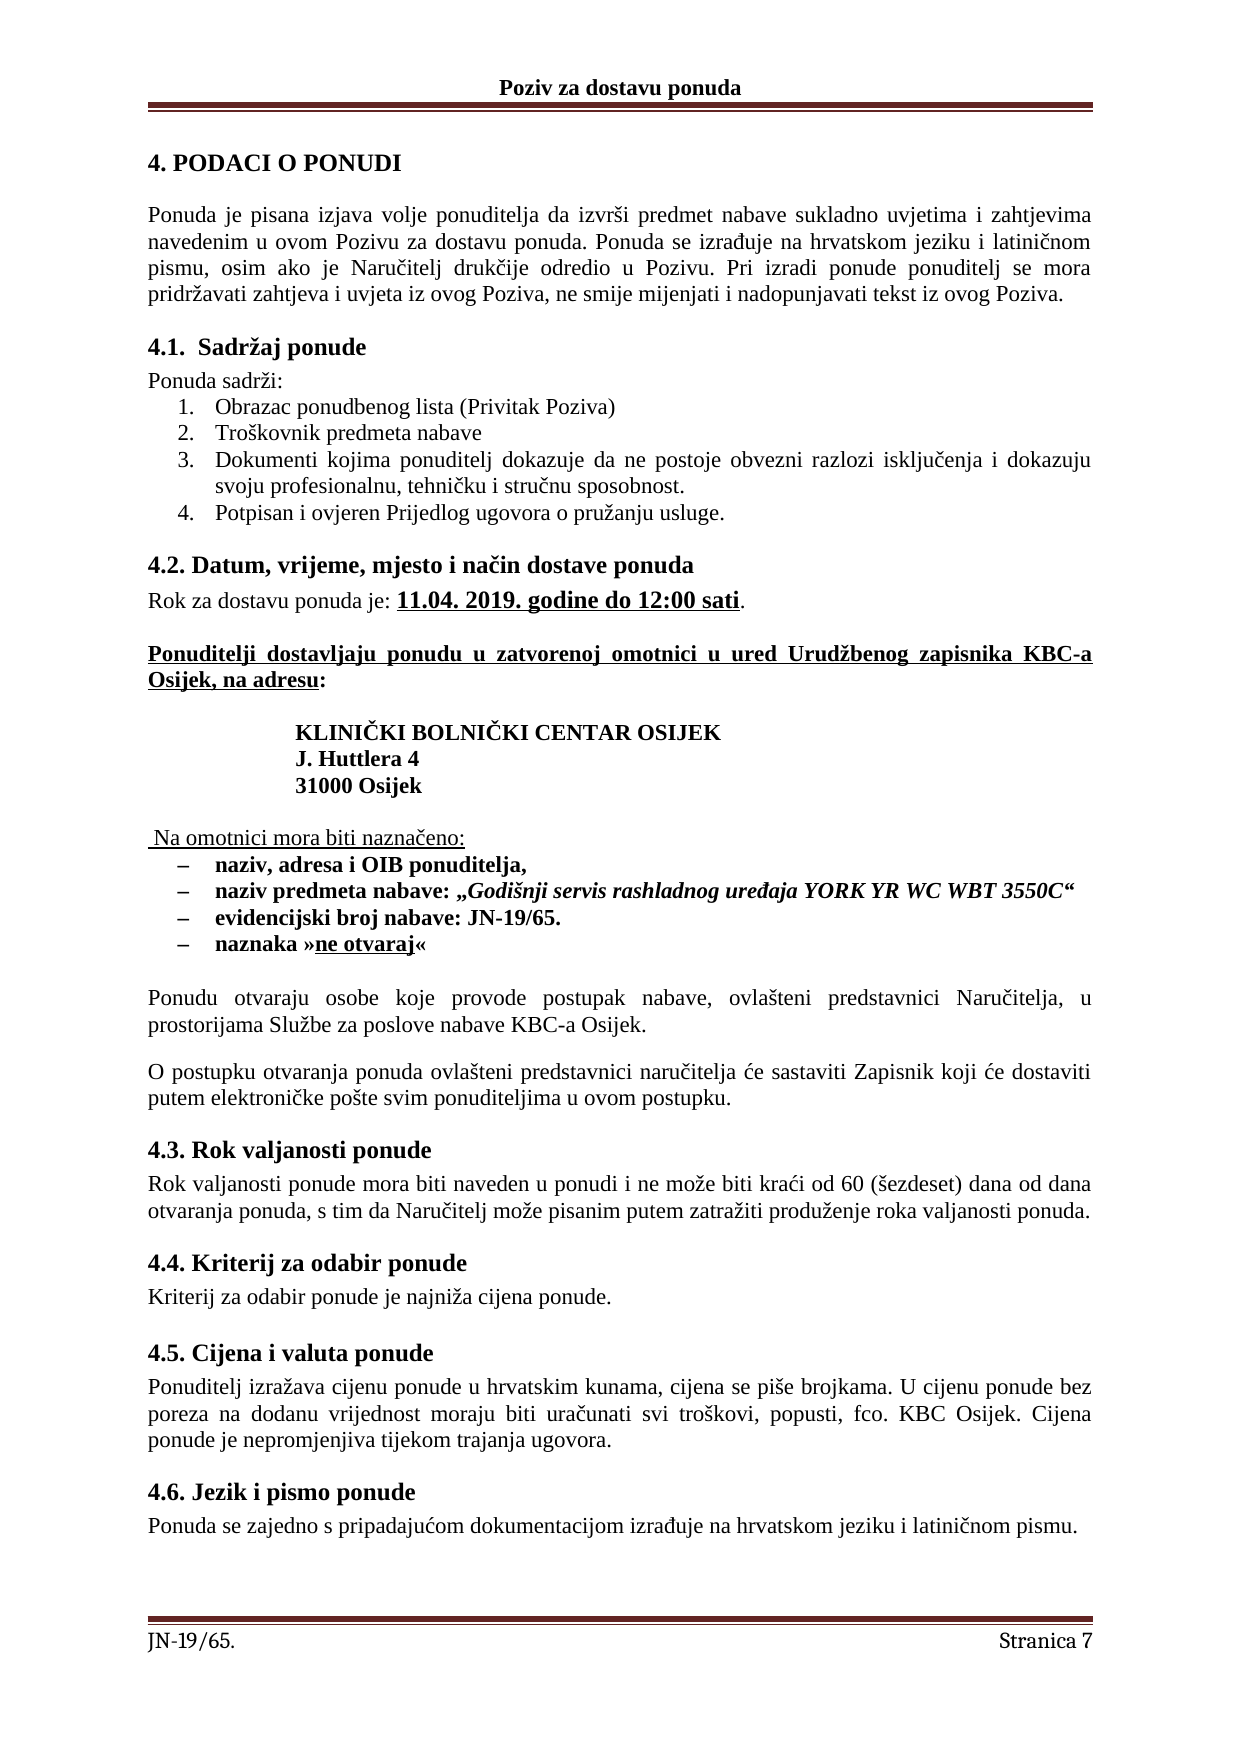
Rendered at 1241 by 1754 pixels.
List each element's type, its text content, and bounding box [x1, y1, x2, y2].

list naziv, adresa i OIB ponuditelja, [177, 851, 1093, 877]
text 4.2. Datum, vrijeme, mjesto i način dostave ponuda [148, 550, 1093, 579]
text J. Huttlera 4 [148, 745, 1093, 772]
text Na omotnici mora biti naznačeno: [148, 824, 1093, 851]
text Ponuda sadrži: [148, 367, 1093, 393]
list Troškovnik predmeta nabave [177, 419, 1093, 446]
list naziv predmeta nabave: „Godišnji servis rashladnog uređaja YORK YR WC WBT 3550C“ [177, 877, 1093, 903]
text 4.6. Jezik i pismo ponude [148, 1477, 1093, 1506]
text Rok valjanosti ponude mora biti naveden u ponudi i ne može biti kraći od 60 (šezdeset) dana od dana otvaranja ponuda, s tim da Naručitelj može pisanim putem zatražiti produženje roka valjanosti ponuda. [148, 1171, 1093, 1223]
list Dokumenti kojima ponuditelj dokazuje da ne postoje obvezni razlozi isključenja i dokazuju svoju profesionalnu, tehničku i stručnu sposobnost. [177, 446, 1093, 498]
text Kriterij za odabir ponude je najniža cijena ponude. [148, 1283, 1093, 1309]
list Potpisan i ovjeren Prijedlog ugovora o pružanju usluge. [177, 498, 1093, 525]
text Ponuditelj izražava cijenu ponude u hrvatskim kunama, cijena se piše brojkama. U cijenu ponude bez poreza na dodanu vrijednost moraju biti uračunati svi troškovi, popusti, fco. KBC Osijek. Cijena ponude je nepromjenjiva tijekom trajanja ugovora. [148, 1373, 1093, 1452]
text Ponuditelji dostavljaju ponudu u zatvorenoj omotnici u ured Urudžbenog zapisnika KBC-a Osijek, na adresu: [148, 664, 1093, 693]
text 4.1. Sadržaj ponude [148, 332, 1093, 361]
list evidencijski broj nabave: JN-19/65. [177, 903, 1093, 930]
text KLINIČKI BOLNIČKI CENTAR OSIJEK [148, 719, 1093, 745]
text Ponuda se zajedno s pripadajućom dokumentacijom izrađuje na hrvatskom jeziku i latiničnom pismu. [148, 1512, 1093, 1539]
text Ponuda je pisana izjava volje ponuditelja da izvrši predmet nabave sukladno uvjetima i zahtjevima navedenim u ovom Pozivu za dostavu ponuda. Ponuda se izrađuje na hrvatskom jeziku i latiničnom pismu, osim ako je Naručitelj drukčije odredio u Pozivu. Pri izradi ponude ponuditelj se mora pridržavati zahtjeva i uvjeta iz ovog Poziva, ne smije mijenjati i nadopunjavati tekst iz ovog Poziva. [148, 201, 1093, 307]
text O postupku otvaranja ponuda ovlašteni predstavnici naručitelja će sastaviti Zapisnik koji će dostaviti putem elektroničke pošte svim ponuditeljima u ovom postupku. [148, 1058, 1093, 1111]
text 4.5. Cijena i valuta ponude [148, 1338, 1093, 1367]
text 4.4. Kriterij za odabir ponude [148, 1248, 1093, 1277]
text Ponuditelji dostavljaju ponudu u zatvorenoj omotnici u ured Urudžbenog zapisnika KBC-a Osijek, na adresu: [148, 640, 1093, 663]
list naznaka »ne otvaraj« [177, 930, 1093, 956]
text 4.3. Rok valjanosti ponude [148, 1136, 1093, 1164]
text 4. PODACI O PONUDI [148, 148, 1093, 176]
text Rok za dostavu ponuda je: 11.04. 2019. godine do 12:00 sati. [148, 585, 1093, 614]
text 31000 Osijek [148, 772, 1093, 798]
list Obrazac ponudbenog lista (Privitak Poziva) [177, 393, 1093, 419]
text Ponudu otvaraju osobe koje provode postupak nabave, ovlašteni predstavnici Naručitelja, u prostorijama Službe za poslove nabave KBC-a Osijek. [148, 984, 1093, 1037]
